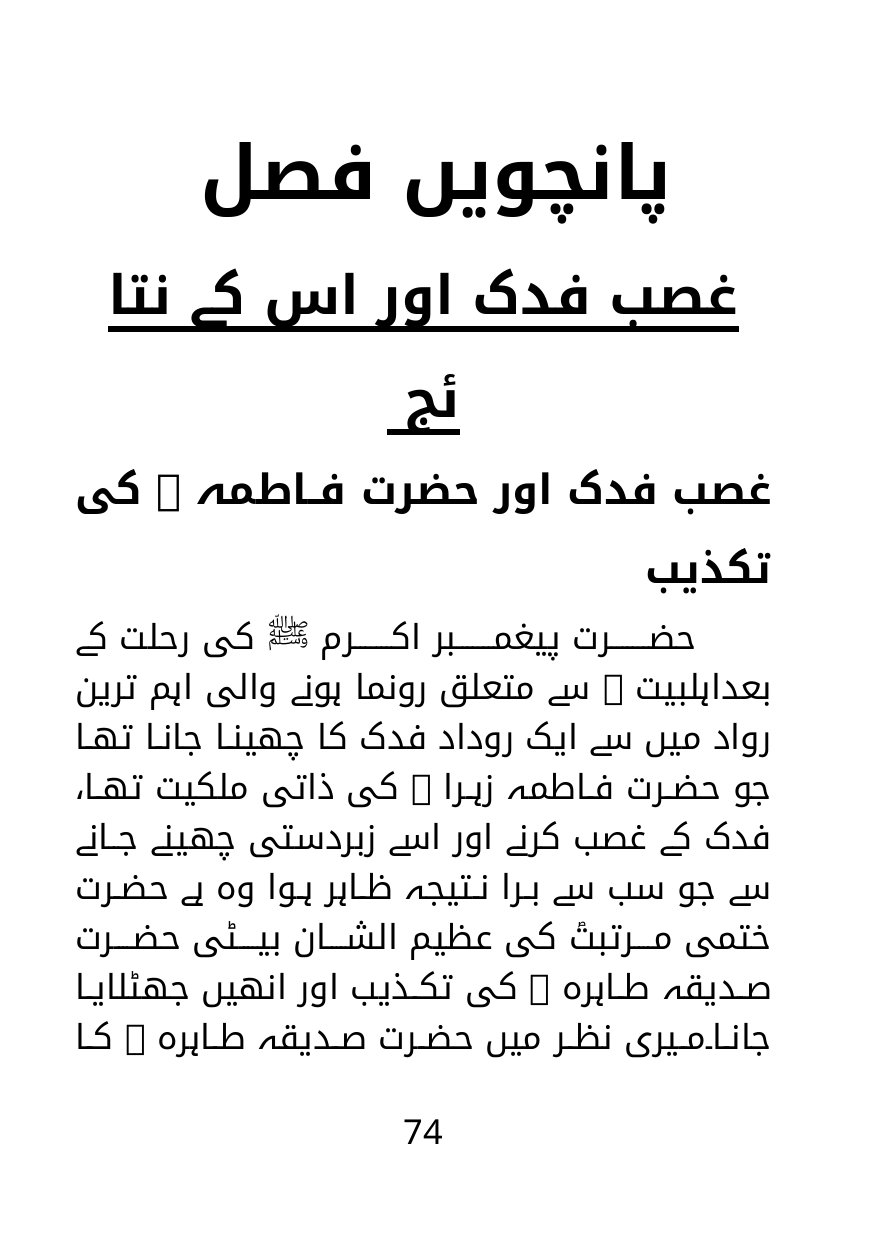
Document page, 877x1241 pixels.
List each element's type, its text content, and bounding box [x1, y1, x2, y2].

subtitle غصب فدک اور اس کے نتا ئج [75, 245, 772, 451]
text پانچویں فصل [75, 103, 772, 245]
subtitle غصب فدک اور حضرت فاطمہ ﷥ کی تکذیب [75, 451, 772, 609]
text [75, 609, 772, 1059]
